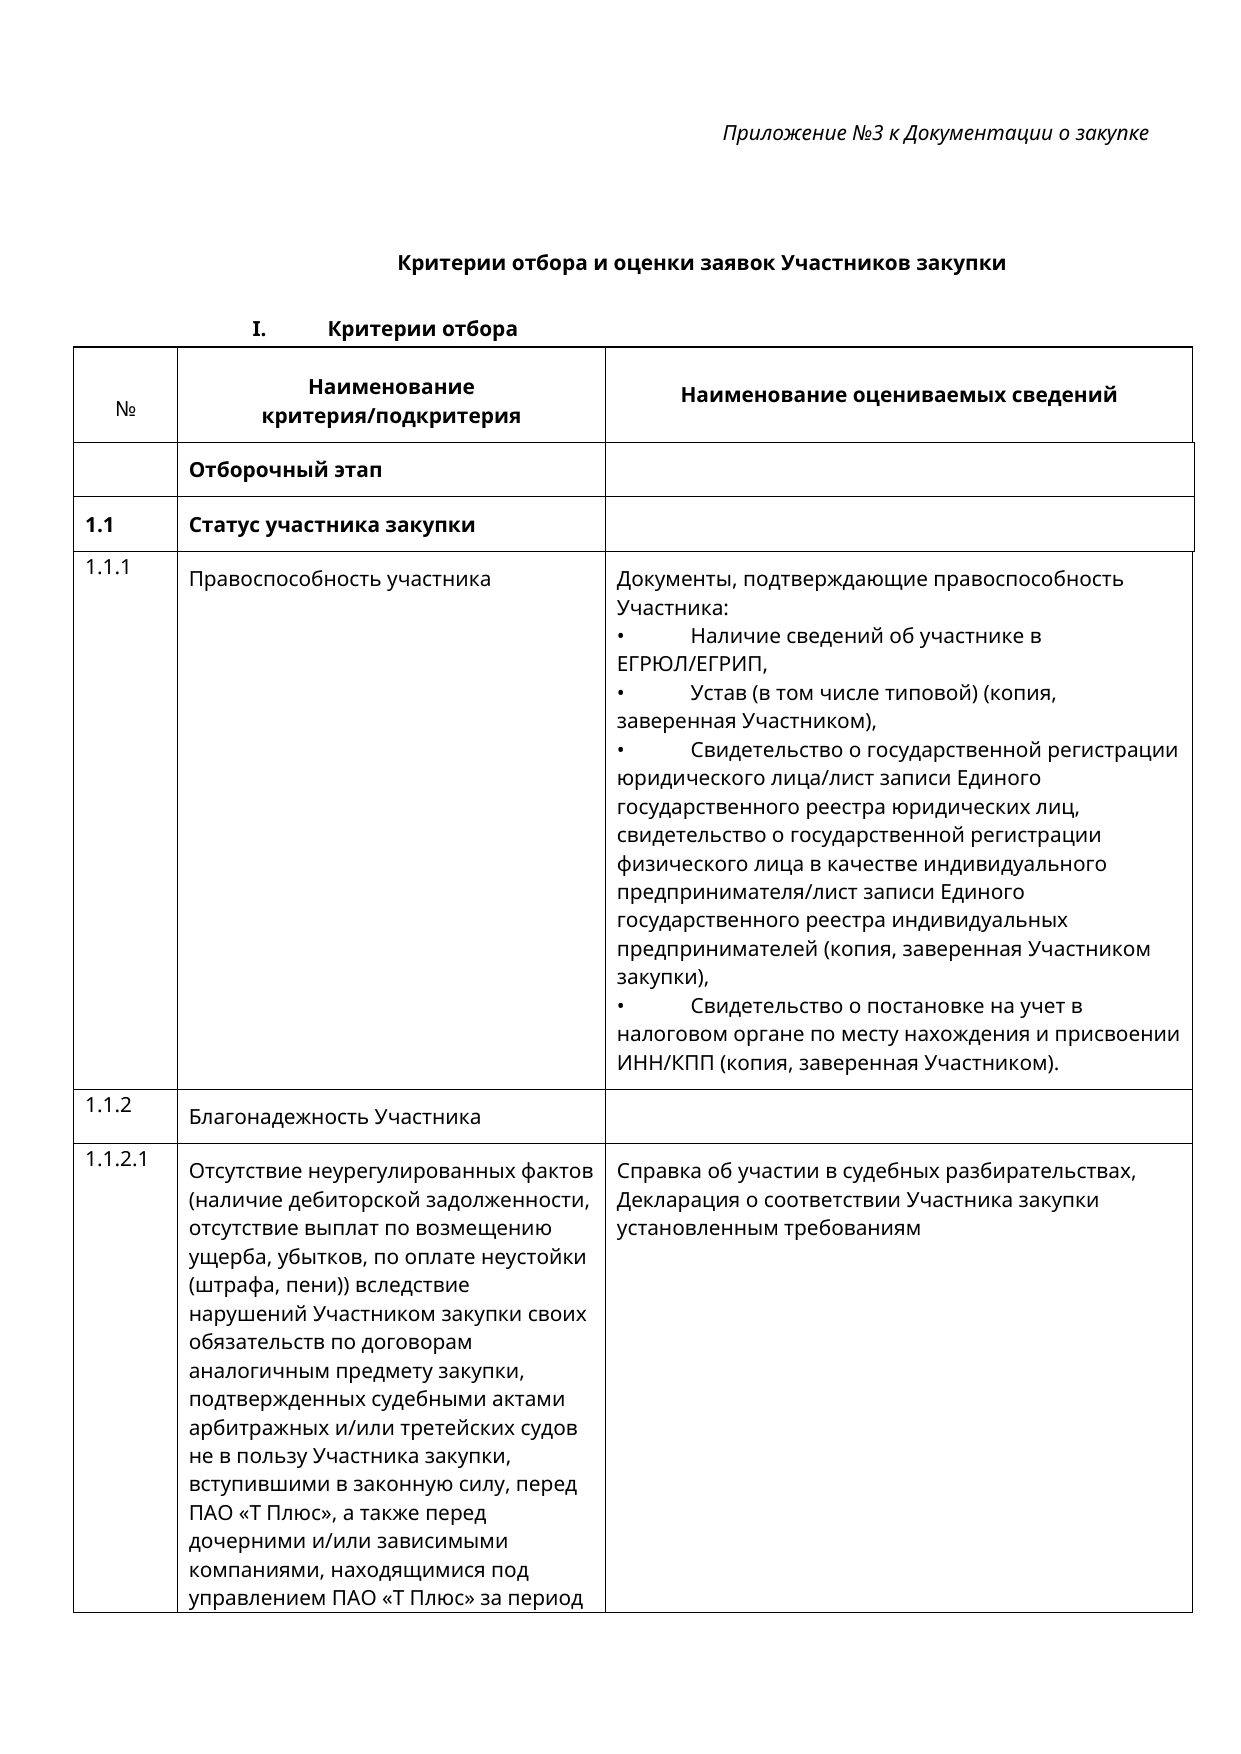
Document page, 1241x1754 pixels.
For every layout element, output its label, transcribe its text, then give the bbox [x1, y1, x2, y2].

table_cell Документы, подтверждающие правоспособность Участника: • Наличие сведений об участнике в ЕГРЮЛ/ЕГРИП, • Устав (в том числе типовой) (копия, заверенная Участником), • Свидетельство о государственной регистрации юридического лица/лист записи Единого государственного реестра юридических лиц, свидетельство о государственной регистрации физического лица в качестве индивидуального предпринимателя/лист записи Единого государственного реестра индивидуальных предпринимателей (копия, заверенная Участником закупки), • Свидетельство о постановке на учет в налоговом органе по месту нахождения и присвоении ИНН/КПП (копия, заверенная Участником). [606, 552, 1192, 1089]
table_cell Статус участника закупки [178, 497, 605, 551]
table_cell [606, 1090, 1192, 1143]
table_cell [178, 1144, 605, 1612]
table_header Наименование критерия/подкритерия [178, 348, 605, 442]
table_header № [74, 348, 177, 442]
table_cell Правоспособность участника [178, 552, 605, 1089]
table_cell Благонадежность Участника [178, 1090, 605, 1143]
table_cell 1.1.1 [74, 552, 177, 1089]
list Критерии отбора и оценки заявок Участников закупки [252, 248, 1152, 277]
table_cell 1.1.2 [74, 1090, 177, 1143]
table_cell [606, 443, 1194, 496]
table_cell [606, 497, 1194, 551]
table_cell 1.1.2.1 [74, 1144, 177, 1612]
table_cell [606, 1144, 1192, 1612]
table_cell 1.1 [74, 497, 177, 551]
list Критерии отбора [252, 314, 1152, 342]
list Приложение №3 к Документации о закупке [252, 118, 1152, 147]
table_header Наименование оцениваемых сведений [606, 348, 1192, 442]
table_cell Отборочный этап [178, 443, 605, 496]
table_cell [74, 443, 177, 496]
